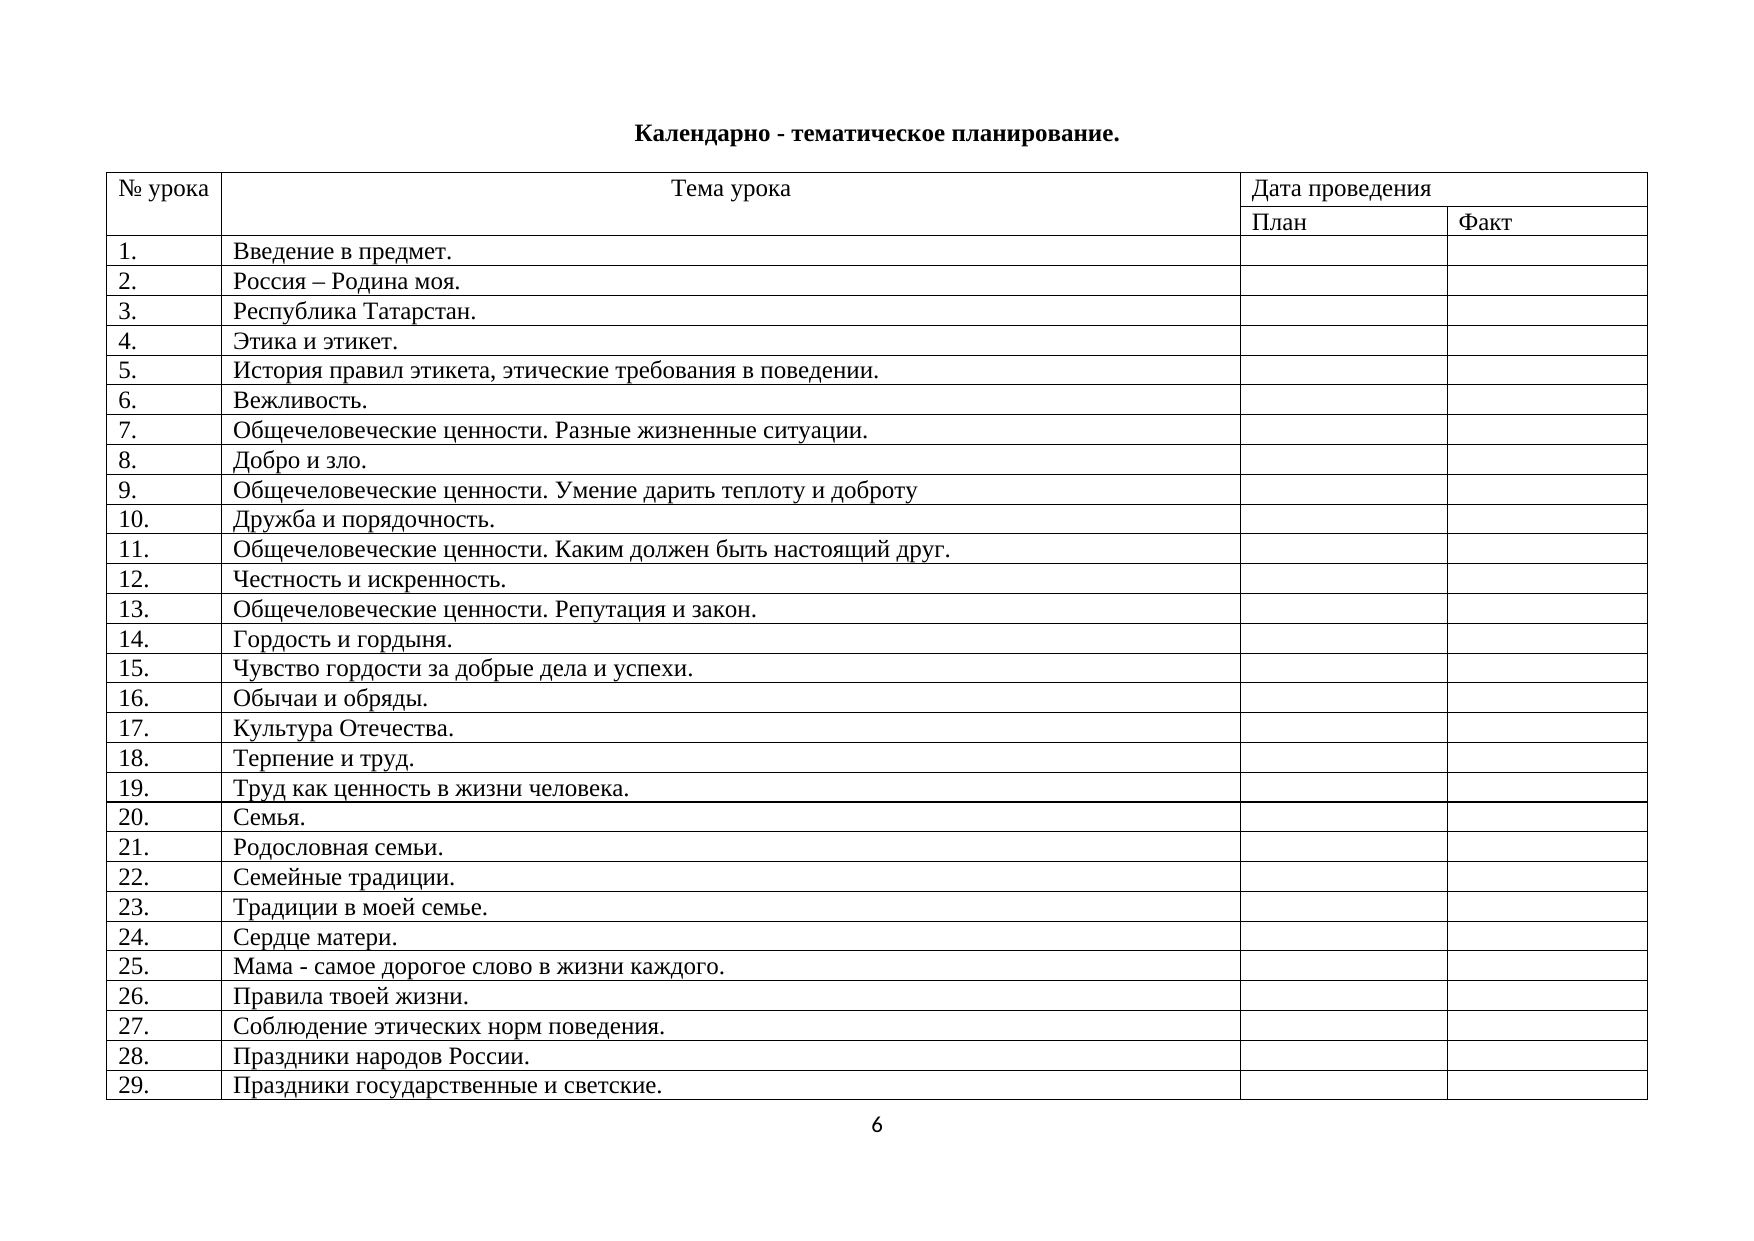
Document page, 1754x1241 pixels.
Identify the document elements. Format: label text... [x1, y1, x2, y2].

table_cell [1241, 236, 1447, 265]
table_cell [1448, 445, 1647, 474]
table_cell Праздники народов России. [222, 1041, 1240, 1069]
table_cell [1448, 326, 1647, 354]
table_cell [1241, 981, 1447, 1010]
table_cell [1241, 505, 1447, 533]
table_header Дата проведения [1241, 173, 1647, 206]
table_cell [1241, 326, 1447, 354]
table_cell Честность и искренность. [222, 564, 1240, 593]
table_cell Общечеловеческие ценности. Разные жизненные ситуации. [222, 415, 1240, 444]
table_cell [1448, 803, 1647, 831]
table_cell [1241, 892, 1447, 921]
table_cell [1241, 594, 1447, 623]
table_cell [1448, 892, 1647, 921]
table_cell Труд как ценность в жизни человека. [222, 773, 1240, 801]
table_cell Семья. [222, 803, 1240, 831]
table_cell Правила твоей жизни. [222, 981, 1240, 1010]
table_cell Введение в предмет. [222, 236, 1240, 265]
table_cell Общечеловеческие ценности. Репутация и закон. [222, 594, 1240, 623]
table_cell 3. [107, 296, 221, 325]
table_cell Республика Татарстан. [222, 296, 1240, 325]
table_cell [1448, 475, 1647, 503]
table_cell 19. [107, 773, 221, 801]
table_cell Родословная семьи. [222, 832, 1240, 861]
table_cell 14. [107, 624, 221, 652]
table_cell 11. [107, 534, 221, 563]
table_cell [1241, 415, 1447, 444]
table_cell [1448, 266, 1647, 295]
table_cell [1448, 743, 1647, 772]
table_cell Россия – Родина моя. [222, 266, 1240, 295]
table_cell [1448, 356, 1647, 384]
table_cell 17. [107, 713, 221, 742]
table_cell [1241, 564, 1447, 593]
table_cell 5. [107, 356, 221, 384]
table_cell 13. [107, 594, 221, 623]
table_cell [1241, 624, 1447, 652]
table_cell Соблюдение этических норм поведения. [222, 1011, 1240, 1040]
table_cell [1241, 803, 1447, 831]
table_cell [1448, 832, 1647, 861]
table_cell Терпение и труд. [222, 743, 1240, 772]
table_cell 12. [107, 564, 221, 593]
table_cell 28. [107, 1041, 221, 1069]
table_header № урока [107, 173, 221, 235]
table_cell [1448, 296, 1647, 325]
table_cell 22. [107, 862, 221, 891]
table_cell [1448, 773, 1647, 801]
table_cell [1241, 475, 1447, 503]
table_cell [1448, 1041, 1647, 1069]
table_cell [1241, 296, 1447, 325]
table_cell 25. [107, 951, 221, 980]
table_cell 1. [107, 236, 221, 265]
table_cell Дружба и порядочность. [222, 505, 1240, 533]
table_cell Общечеловеческие ценности. Умение дарить теплоту и доброту [222, 475, 1240, 503]
table_cell Сердце матери. [222, 922, 1240, 950]
table_cell История правил этикета, этические требования в поведении. [222, 356, 1240, 384]
table_cell Культура Отечества. [222, 713, 1240, 742]
table_cell [1448, 654, 1647, 682]
table_cell [1448, 505, 1647, 533]
table_cell [1241, 534, 1447, 563]
table_cell [1241, 356, 1447, 384]
table_cell [1241, 445, 1447, 474]
table_cell [1448, 1071, 1647, 1099]
table_cell Этика и этикет. [222, 326, 1240, 354]
table_cell [1448, 624, 1647, 652]
table_cell [1448, 981, 1647, 1010]
table_cell Семейные традиции. [222, 862, 1240, 891]
table_cell 9. [107, 475, 221, 503]
table_cell 29. [107, 1071, 221, 1099]
table_cell [1448, 594, 1647, 623]
table_cell [1241, 713, 1447, 742]
table_cell 6. [107, 385, 221, 414]
table_cell [1448, 713, 1647, 742]
table_cell 16. [107, 683, 221, 712]
table_cell Факт [1448, 207, 1647, 235]
table_cell [1241, 922, 1447, 950]
table_cell [1448, 951, 1647, 980]
table_cell [1241, 1071, 1447, 1099]
table_cell [1448, 862, 1647, 891]
table_cell [1241, 862, 1447, 891]
table_cell Традиции в моей семье. [222, 892, 1240, 921]
table_cell [1448, 1011, 1647, 1040]
table_header Тема урока [222, 173, 1240, 235]
table_cell Мама - самое дорогое слово в жизни каждого. [222, 951, 1240, 980]
table_cell [1241, 1041, 1447, 1069]
table_cell 2. [107, 266, 221, 295]
table_cell [1241, 832, 1447, 861]
table_cell 24. [107, 922, 221, 950]
table_cell 20. [107, 803, 221, 831]
table_cell [1241, 1011, 1447, 1040]
table_cell 4. [107, 326, 221, 354]
table_cell [1241, 743, 1447, 772]
table_cell Праздники государственные и светские. [222, 1071, 1240, 1099]
table_cell 7. [107, 415, 221, 444]
table_cell [1448, 415, 1647, 444]
table_cell Вежливость. [222, 385, 1240, 414]
table_cell [1241, 385, 1447, 414]
table_cell [1448, 683, 1647, 712]
table_cell [1241, 951, 1447, 980]
table_cell 10. [107, 505, 221, 533]
table_cell 8. [107, 445, 221, 474]
table_cell [1448, 564, 1647, 593]
table_cell [1241, 266, 1447, 295]
table_cell Гордость и гордыня. [222, 624, 1240, 652]
table_cell [1448, 922, 1647, 950]
table_cell [1448, 236, 1647, 265]
table_cell 27. [107, 1011, 221, 1040]
table_cell Чувство гордости за добрые дела и успехи. [222, 654, 1240, 682]
table_cell Добро и зло. [222, 445, 1240, 474]
table_cell 21. [107, 832, 221, 861]
table_cell 18. [107, 743, 221, 772]
table_cell 15. [107, 654, 221, 682]
table_cell 23. [107, 892, 221, 921]
table_cell [1448, 534, 1647, 563]
table_cell Обычаи и обряды. [222, 683, 1240, 712]
table_cell [1241, 683, 1447, 712]
table_cell 26. [107, 981, 221, 1010]
table_cell [1241, 654, 1447, 682]
text Календарно - тематическое планирование. [118, 118, 1636, 147]
table_cell [1448, 385, 1647, 414]
table_cell План [1241, 207, 1447, 235]
table_cell Общечеловеческие ценности. Каким должен быть настоящий друг. [222, 534, 1240, 563]
table_cell [1241, 773, 1447, 801]
